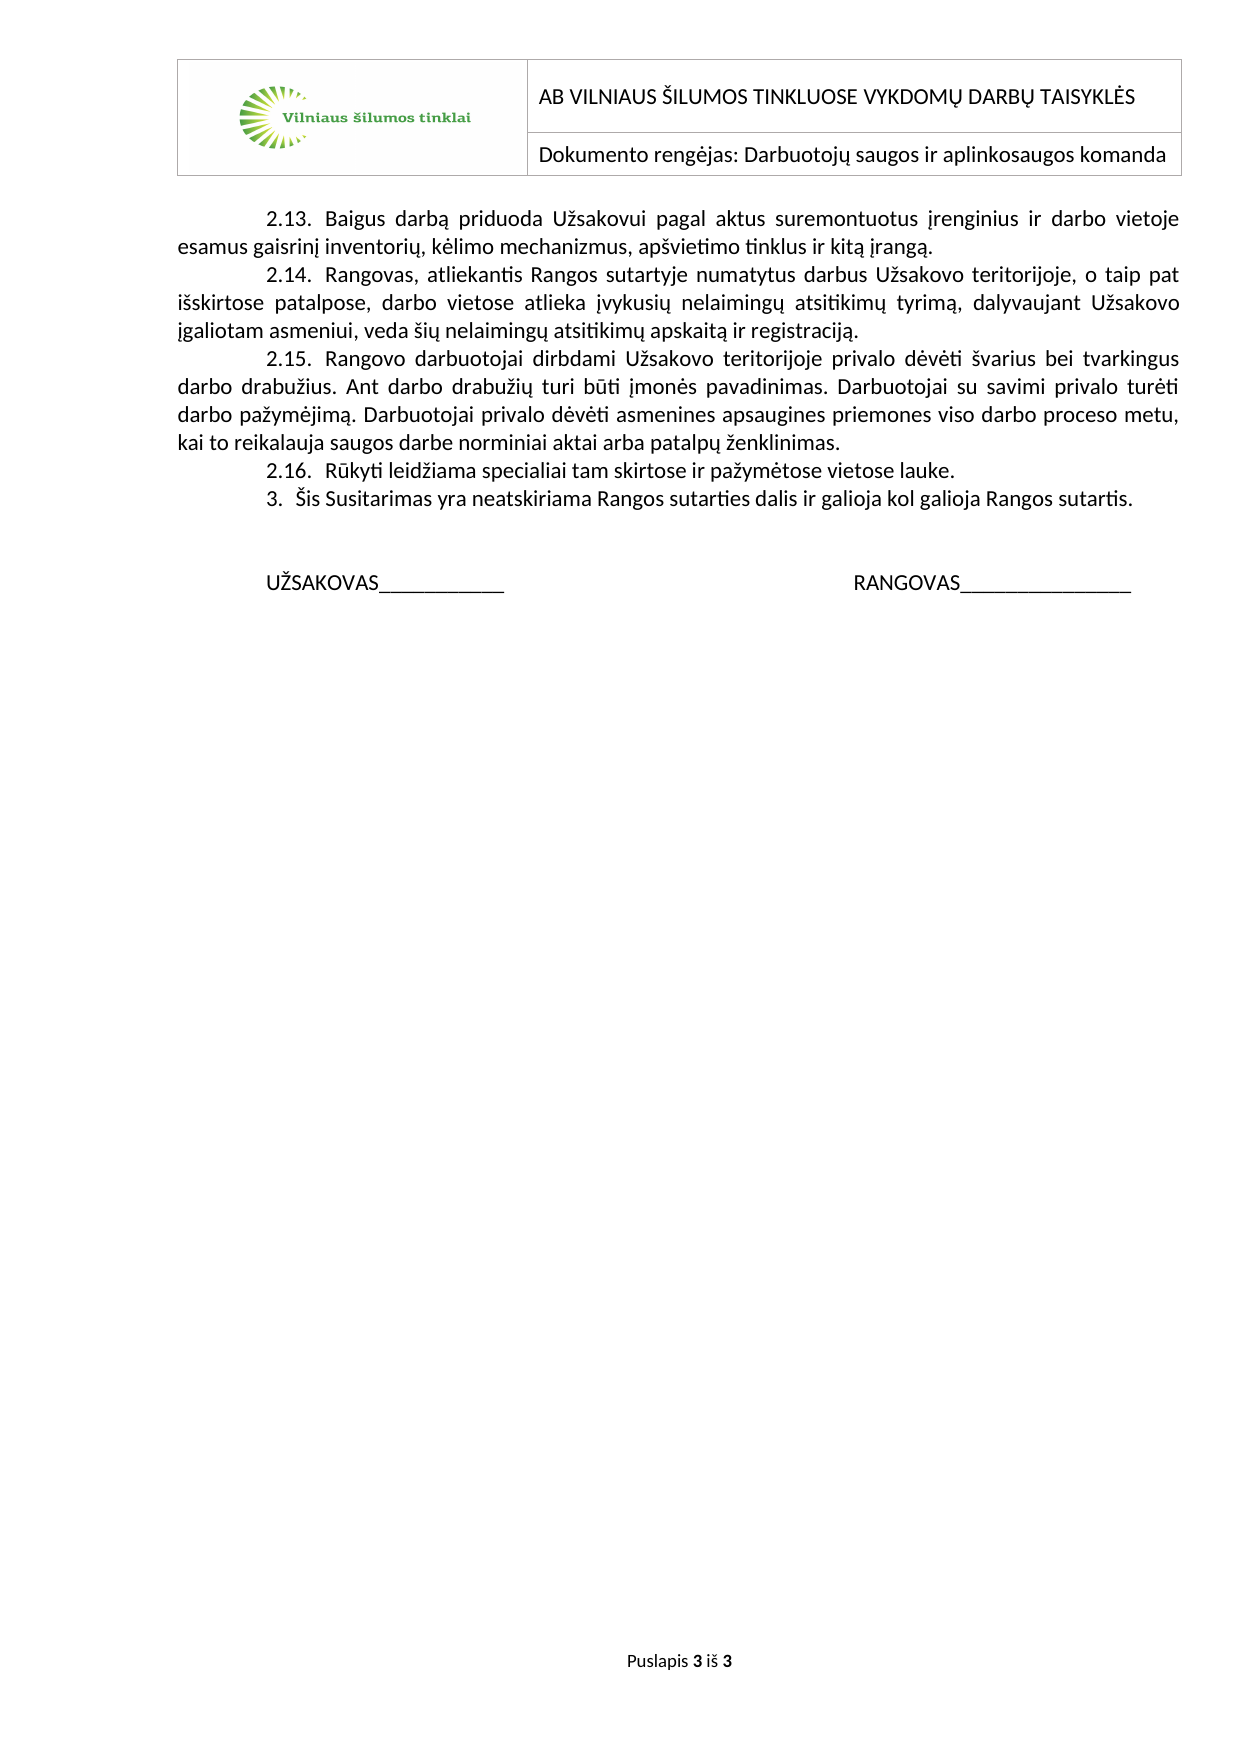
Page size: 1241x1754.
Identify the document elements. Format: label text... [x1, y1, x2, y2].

list Rūkyti leidžiama specialiai tam skirtose ir pažymėtose vietose lauke. [177, 456, 1181, 484]
list Rangovas, atliekantis Rangos sutartyje numatytus darbus Užsakovo teritorijoje, o taip pat išskirtose patalpose, darbo vietose atlieka įvykusių nelaimingų atsitikimų tyrimą, dalyvaujant Užsakovo įgaliotam asmeniui, veda šių nelaimingų atsitikimų apskaitą ir registraciją. [177, 260, 1181, 344]
list Rangovo darbuotojai dirbdami Užsakovo teritorijoje privalo dėvėti švarius bei tvarkingus darbo drabužius. Ant darbo drabužių turi būti įmonės pavadinimas. Darbuotojai su savimi privalo turėti darbo pažymėjimą. Darbuotojai privalo dėvėti asmenines apsaugines priemones viso darbo proceso metu, kai to reikalauja saugos darbe norminiai aktai arba patalpų ženklinimas. [177, 344, 1181, 456]
list Baigus darbą priduoda Užsakovui pagal aktus suremontuotus įrenginius ir darbo vietoje esamus gaisrinį inventorių, kėlimo mechanizmus, apšvietimo tinklus ir kitą įrangą. [177, 204, 1181, 260]
picture [188, 62, 522, 173]
list Šis Susitarimas yra neatskiriama Rangos sutarties dalis ir galioja kol galioja Rangos sutartis. [177, 484, 1181, 512]
text UŽSAKOVAS___________ RANGOVAS_______________ [177, 568, 1181, 597]
